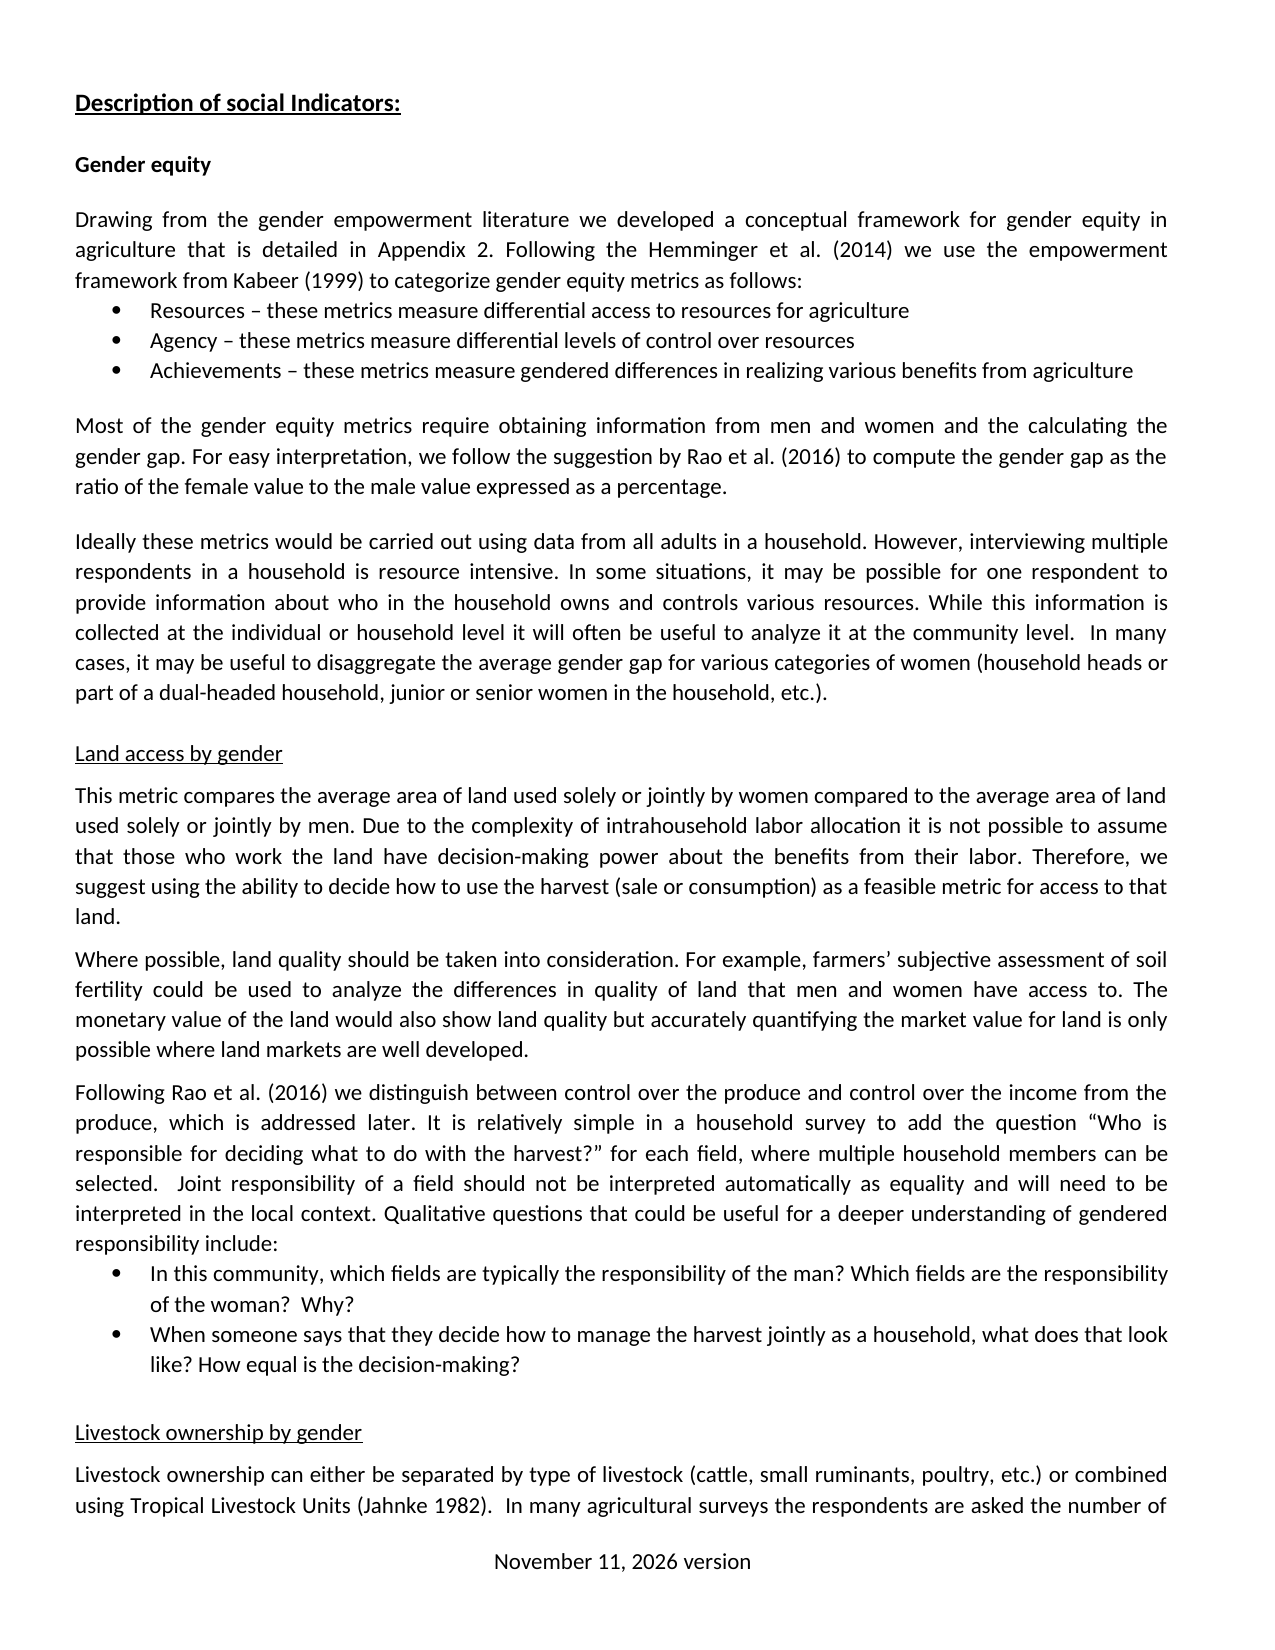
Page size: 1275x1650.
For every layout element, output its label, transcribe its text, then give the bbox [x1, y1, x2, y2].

text Land access by gender [75, 739, 1170, 767]
list Achievements – these metrics measure gendered differences in realizing various benefits from agriculture [112, 356, 1170, 384]
list When someone says that they decide how to manage the harvest jointly as a household, what does that look like? How equal is the decision-making? [112, 1320, 1170, 1378]
text Drawing from the gender empowerment literature we developed a conceptual framework for gender equity in agriculture that is detailed in Appendix 2. Following the Hemminger et al. (2014) we use the empowerment framework from Kabeer (1999) to categorize gender equity metrics as follows: [75, 205, 1170, 294]
text Most of the gender equity metrics require obtaining information from men and women and the calculating the gender gap. For easy interpretation, we follow the suggestion by Rao et al. (2016) to compute the gender gap as the ratio of the female value to the male value expressed as a percentage. [75, 412, 1170, 500]
list In this community, which fields are typically the responsibility of the man? Which fields are the responsibility of the woman? Why? [112, 1259, 1170, 1318]
text Gender equity [75, 150, 1170, 178]
text Where possible, land quality should be taken into consideration. For example, farmers’ subjective assessment of soil fertility could be used to analyze the differences in quality of land that men and women have access to. The monetary value of the land would also show land quality but accurately quantifying the market value for land is only possible where land markets are well developed. [75, 945, 1170, 1063]
text Ideally these metrics would be carried out using data from all adults in a household. However, interviewing multiple respondents in a household is resource intensive. In some situations, it may be possible for one respondent to provide information about who in the household owns and controls various resources. While this information is collected at the individual or household level it will often be useful to analyze it at the community level. In many cases, it may be useful to disaggregate the average gender gap for various categories of women (household heads or part of a dual-headed household, junior or senior women in the household, etc.). [75, 527, 1170, 706]
list Resources – these metrics measure differential access to resources for agriculture [112, 296, 1170, 324]
text This metric compares the average area of land used solely or jointly by women compared to the average area of land used solely or jointly by men. Due to the complexity of intrahousehold labor allocation it is not possible to assume that those who work the land have decision-making power about the benefits from their labor. Therefore, we suggest using the ability to decide how to use the harvest (sale or consumption) as a feasible metric for access to that land. [75, 781, 1170, 930]
text Livestock ownership by gender [75, 1418, 1170, 1446]
text Following Rao et al. (2016) we distinguish between control over the produce and control over the income from the produce, which is addressed later. It is relatively simple in a household survey to add the question “Who is responsible for deciding what to do with the harvest?” for each field, where multiple household members can be selected. Joint responsibility of a field should not be interpreted automatically as equality and will need to be interpreted in the local context. Qualitative questions that could be useful for a deeper understanding of gendered responsibility include: [75, 1078, 1170, 1257]
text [75, 1461, 1170, 1519]
text Description of social Indicators: [75, 87, 1170, 117]
list Agency – these metrics measure differential levels of control over resources [112, 326, 1170, 354]
